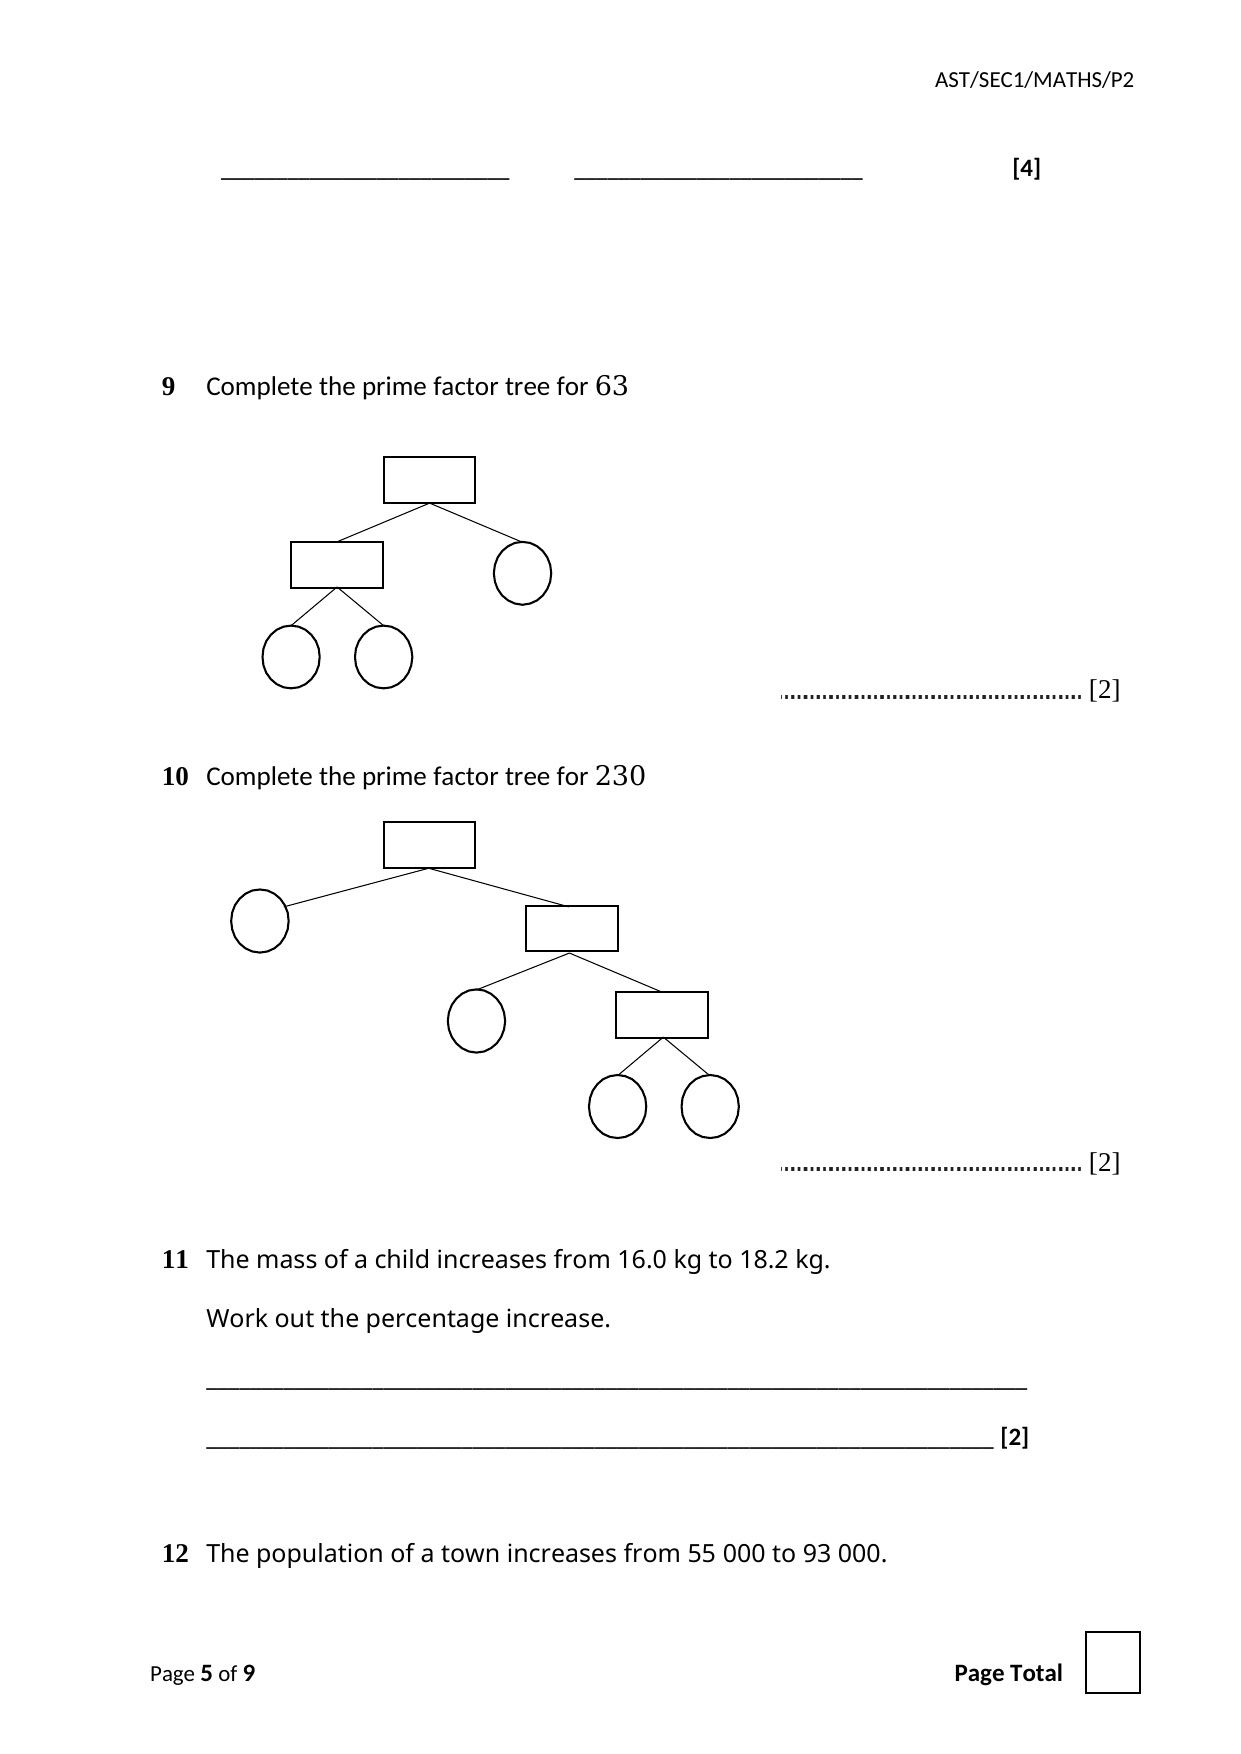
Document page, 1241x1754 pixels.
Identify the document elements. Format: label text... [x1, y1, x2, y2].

text __________________________ __________________________ [4] [185, 150, 1134, 184]
text Work out the percentage increase. [206, 1301, 1134, 1334]
text [2] [150, 673, 1120, 704]
text _______________________________________________________________________ [2] [206, 1419, 1134, 1453]
list Complete the prime factor tree for 230 [162, 758, 1134, 792]
text [2] [150, 1146, 1120, 1177]
list The population of a town increases from 55 000 to 93 000. [162, 1536, 1064, 1569]
picture [781, 695, 1083, 699]
picture [781, 1167, 1083, 1171]
list The mass of a child increases from 16.0 kg to 18.2 kg. [162, 1242, 1064, 1276]
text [206, 1359, 1134, 1394]
list Complete the prime factor tree for 63 [162, 368, 1134, 402]
